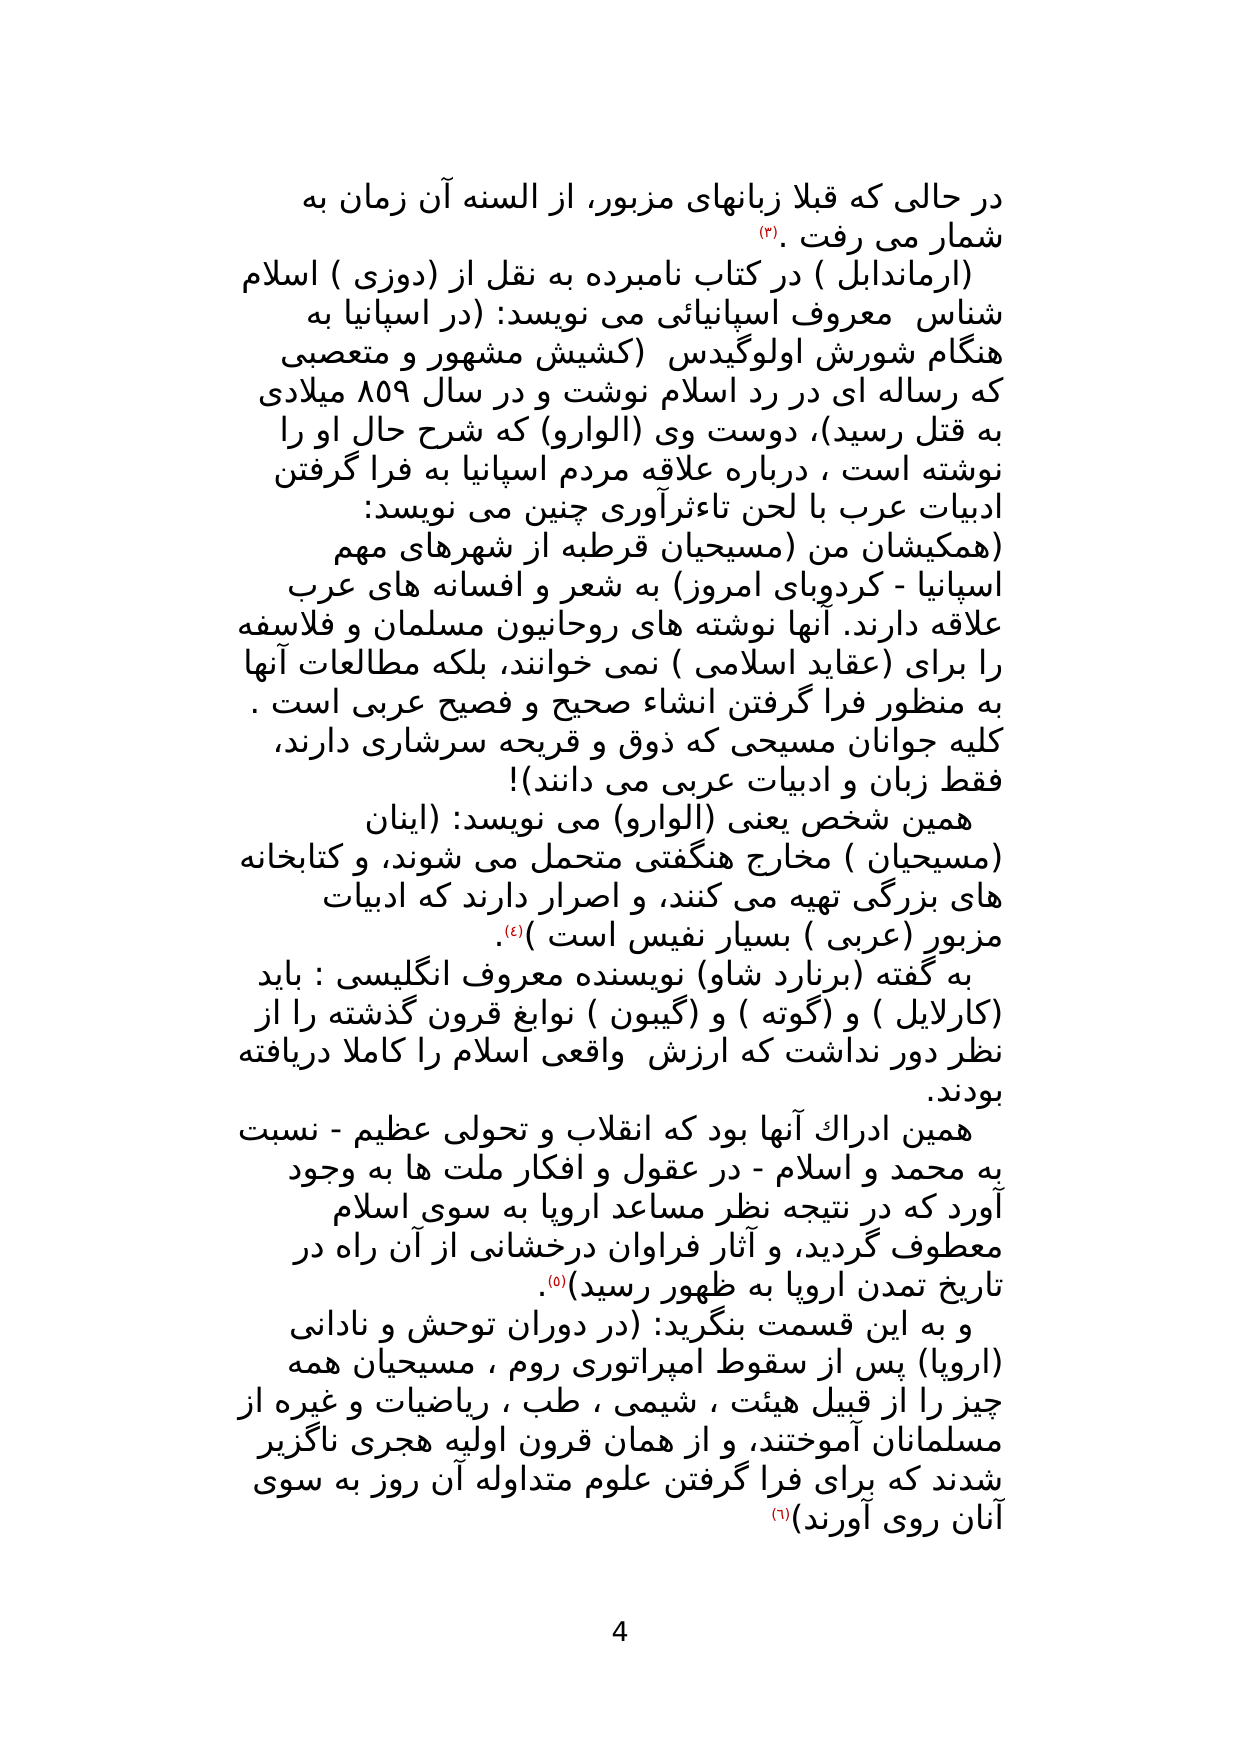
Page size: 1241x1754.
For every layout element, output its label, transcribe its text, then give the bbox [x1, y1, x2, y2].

text به گفته (برنارد شاو) نويسنده معروف انگليسى : بايد (كارلايل ) و (گوته ) و (گيبون ) نوابغ قرون گذشته را از نظر دور نداشت كه ارزش ‍ واقعى اسلام را كاملا دريافته بودند. [236, 954, 1004, 1110]
text همين ادراك آنها بود كه انقلاب و تحولى عظيم - نسبت به محمد و اسلام - در عقول و افكار ملت ها به وجود آورد كه در نتيجه نظر مساعد اروپا به سوى اسلام معطوف گرديد، و آثار فراوان درخشانى از آن راه در تاريخ تمدن اروپا به ظهور رسيد)(٥). [236, 1110, 1004, 1304]
text (ارماندابل ) در كتاب نامبرده به نقل از (دوزى ) اسلام شناس ‍ معروف اسپانيائى مى نويسد: (در اسپانيا به هنگام شورش اولوگيدس ‍ (كشيش مشهور و متعصبى كه رساله اى در رد اسلام نوشت و در سال ٨٥٩ ميلادى به قتل رسيد)، دوست وى (الوارو) كه شرح حال او را نوشته است ، درباره علاقه مردم اسپانيا به فرا گرفتن ادبيات عرب با لحن تاءثرآورى چنين مى نويسد: (همكيشان من (مسيحيان قرطبه از شهرهاى مهم اسپانيا - كردوباى امروز) به شعر و افسانه هاى عرب علاقه دارند. آنها نوشته هاى روحانيون مسلمان و فلاسفه را براى (عقايد اسلامى ) نمى خوانند، بلكه مطالعات آنها به منظور فرا گرفتن انشاء صحيح و فصيح عربى است . كليه جوانان مسيحى كه ذوق و قريحه سرشارى دارند، فقط زبان و ادبيات عربى مى دانند)! [236, 255, 1004, 799]
text همين شخص يعنى (الوارو) مى نويسد: (اينان (مسيحيان ) مخارج هنگفتى متحمل مى شوند، و كتابخانه هاى بزرگى تهيه مى كنند، و اصرار دارند كه ادبيات مزبور (عربى ) بسيار نفيس است )(٤). [236, 799, 1004, 954]
text و به اين قسمت بنگريد: (در دوران توحش و نادانى (اروپا) پس از سقوط امپراتورى روم ، مسيحيان همه چيز را از قبيل هيئت ، شيمى ، طب ، رياضيات و غيره از مسلمانان آموختند، و از همان قرون اوليه هجرى ناگزير شدند كه براى فرا گرفتن علوم متداوله آن روز به سوى آنان روى آورند)(٦) [236, 1304, 1004, 1537]
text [236, 177, 1004, 255]
